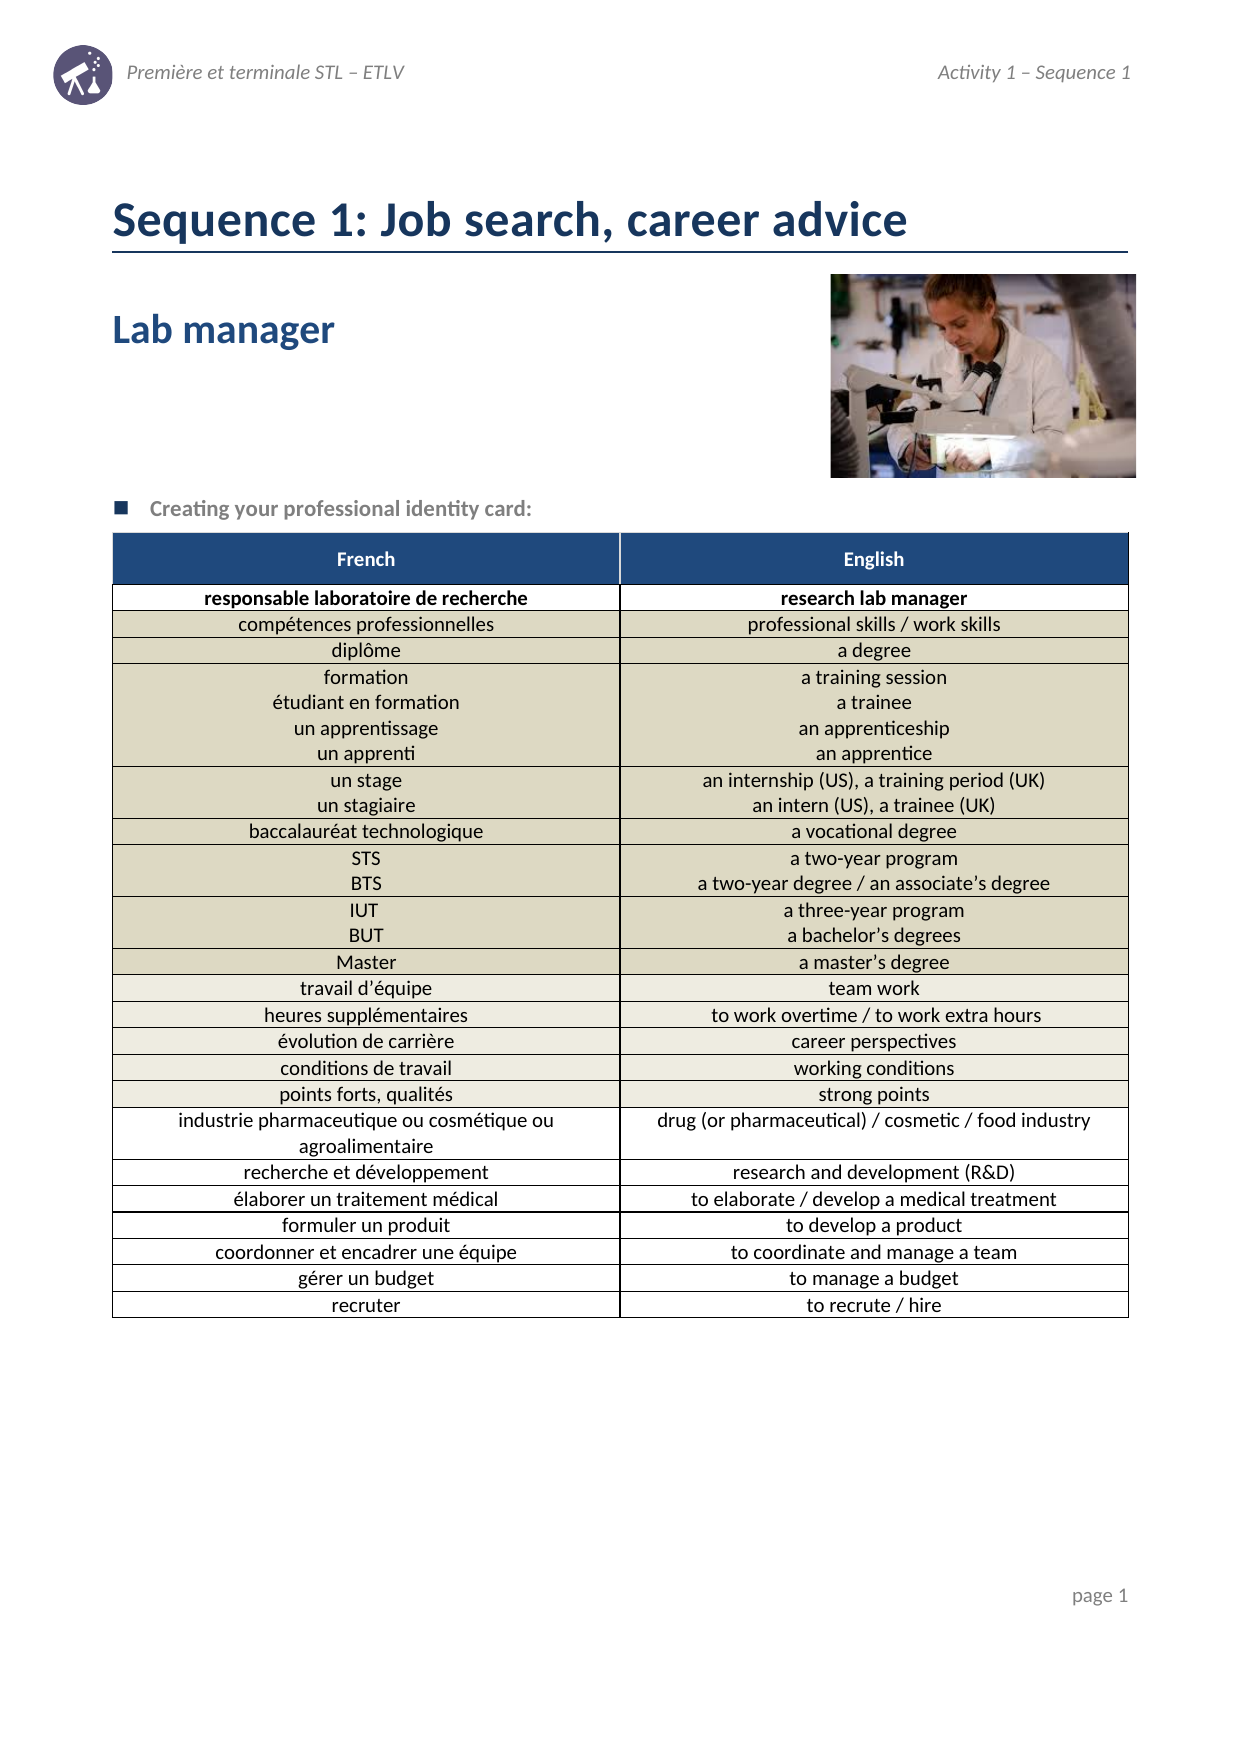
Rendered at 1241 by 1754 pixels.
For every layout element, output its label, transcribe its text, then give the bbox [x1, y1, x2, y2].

table_cell formation étudiant en formation un apprentissage un apprenti [113, 664, 619, 766]
table_header English [621, 533, 1128, 584]
table_cell strong points [621, 1081, 1128, 1107]
table_cell coordonner et encadrer une équipe [113, 1239, 619, 1264]
title Sequence 1: Job search, career advice [112, 187, 1128, 251]
table_cell STS BTS [113, 845, 619, 896]
table_cell drug (or pharmaceutical) / cosmetic / food industry [621, 1108, 1128, 1158]
table_cell working conditions [621, 1055, 1128, 1080]
table_cell to elaborate / develop a medical treatment [621, 1186, 1128, 1211]
table_header French [113, 533, 619, 584]
table_cell to recrute / hire [621, 1292, 1128, 1317]
table_cell travail d’équipe [113, 975, 619, 1001]
table_cell heures supplémentaires [113, 1002, 619, 1027]
table_cell to develop a product [621, 1213, 1128, 1238]
table_cell évolution de carrière [113, 1028, 619, 1054]
table_cell Master [113, 949, 619, 974]
table_cell un stage un stagiaire [113, 767, 619, 818]
table_cell to work overtime / to work extra hours [621, 1002, 1128, 1027]
table_cell points forts, qualités [113, 1081, 619, 1107]
table_cell IUT BUT [113, 897, 619, 948]
table_cell recruter [113, 1292, 619, 1317]
table_cell a two-year program a two-year degree / an associate’s degree [621, 845, 1128, 896]
table_cell to manage a budget [621, 1265, 1128, 1291]
table_cell a master’s degree [621, 949, 1128, 974]
text Lab manager [112, 303, 830, 353]
table_cell gérer un budget [113, 1265, 619, 1291]
table_cell research lab manager [621, 585, 1128, 610]
table_cell career perspectives [621, 1028, 1128, 1054]
table_cell to coordinate and manage a team [621, 1239, 1128, 1264]
table_cell an internship (US), a training period (UK) an intern (US), a trainee (UK) [621, 767, 1128, 818]
table_cell formuler un produit [113, 1213, 619, 1238]
table_cell professional skills / work skills [621, 611, 1128, 637]
table_cell a vocational degree [621, 819, 1128, 844]
table_cell a three-year program a bachelor’s degrees [621, 897, 1128, 948]
table_cell diplôme [113, 638, 619, 663]
picture [830, 274, 1137, 478]
table_cell a degree [621, 638, 1128, 663]
table_cell a training session a trainee an apprenticeship an apprentice [621, 664, 1128, 766]
table_cell élaborer un traitement médical [113, 1186, 619, 1211]
table_cell team work [621, 975, 1128, 1001]
table_cell responsable laboratoire de recherche [113, 585, 619, 610]
picture [53, 45, 113, 105]
table_cell baccalauréat technologique [113, 819, 619, 844]
table_cell research and development (R&D) [621, 1160, 1128, 1185]
table_cell industrie pharmaceutique ou cosmétique ou agroalimentaire [113, 1108, 619, 1158]
table_cell conditions de travail [113, 1055, 619, 1080]
table_cell compétences professionnelles [113, 611, 619, 637]
table_cell recherche et développement [113, 1160, 619, 1185]
subtitle Creating your professional identity card: [112, 494, 1128, 522]
